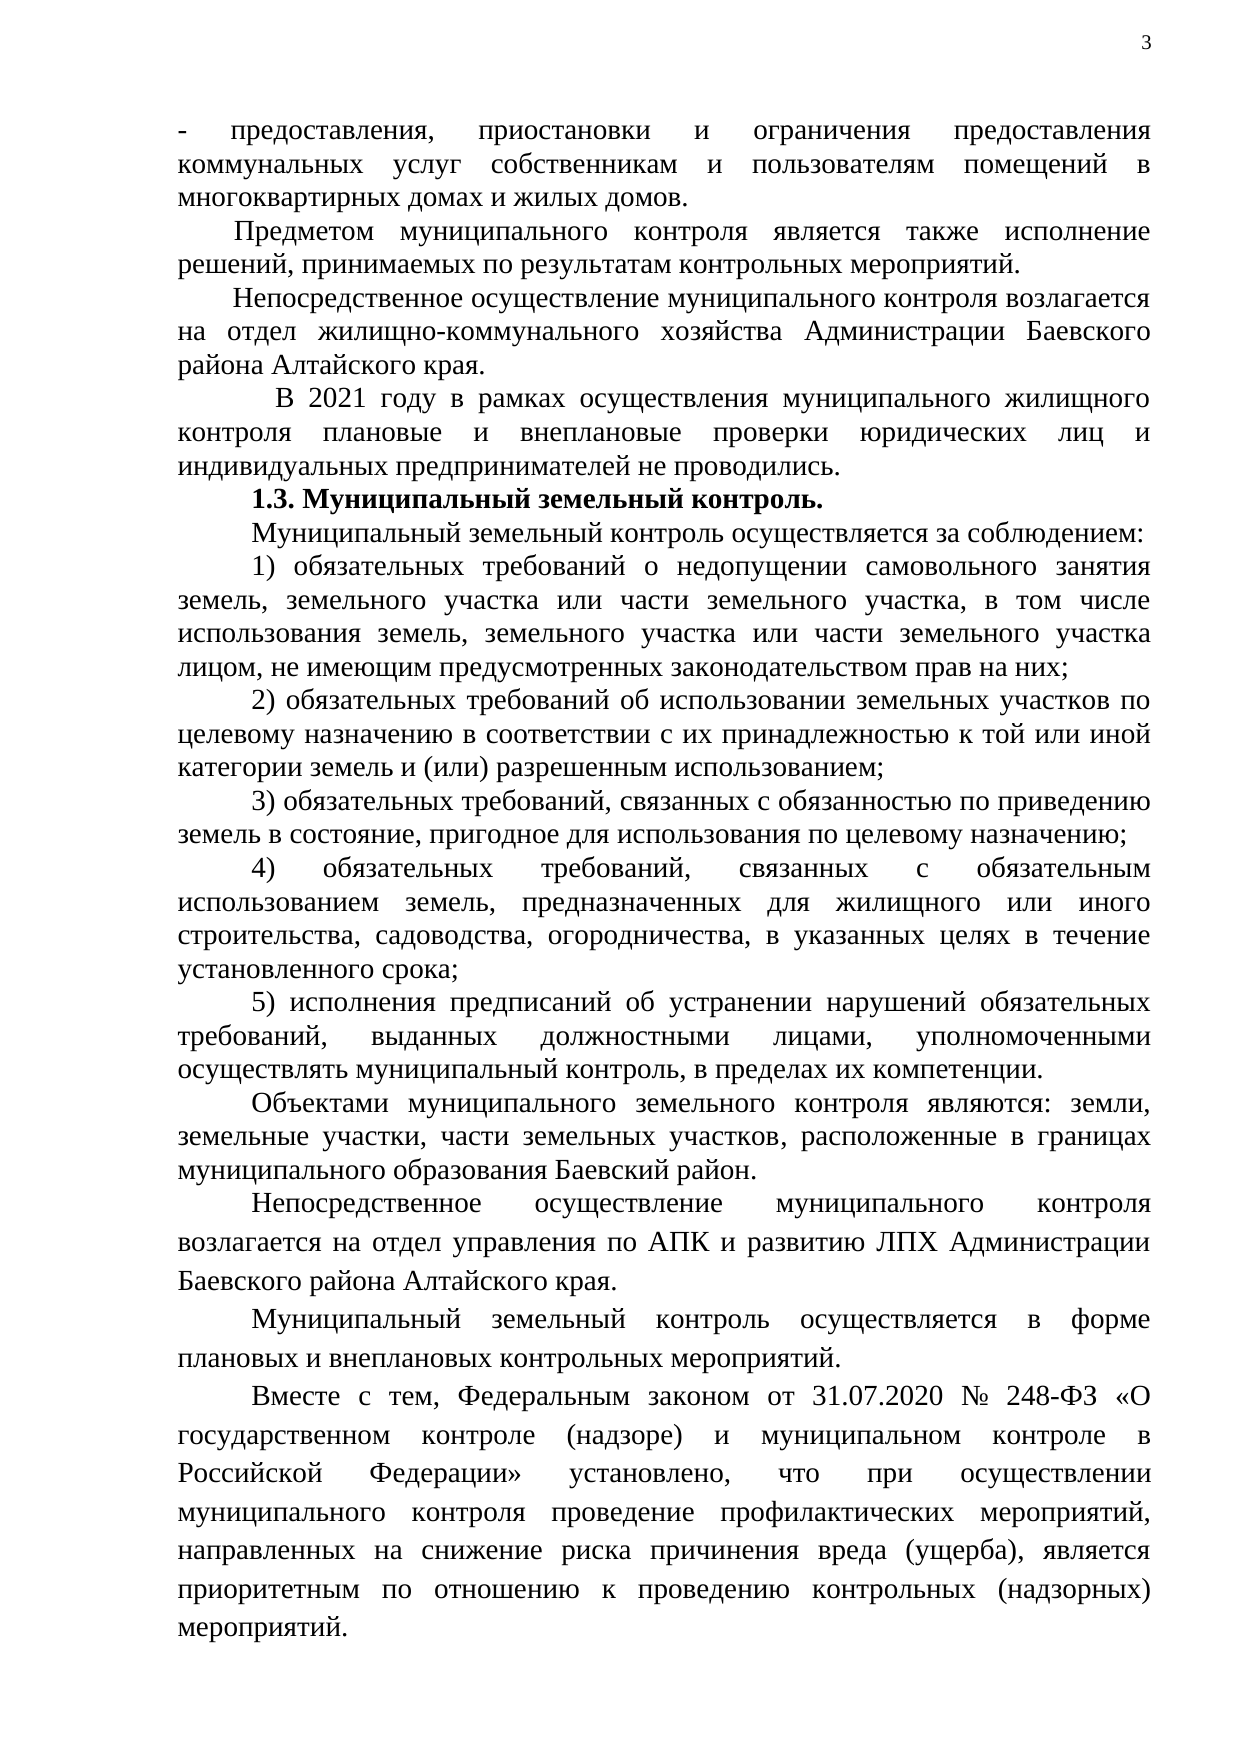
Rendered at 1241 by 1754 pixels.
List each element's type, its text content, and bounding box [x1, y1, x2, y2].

list Вместе с тем, Федеральным законом от 31.07.2020 № 248-ФЗ «О государственном контроле (надзоре) и муниципальном контроле в Российской Федерации» установлено, что при осуществлении муниципального контроля проведение профилактических мероприятий, направленных на снижение риска причинения вреда (ущерба), является приоритетным по отношению к проведению контрольных (надзорных) мероприятий. [177, 1378, 1152, 1643]
text В 2021 году в рамках осуществления муниципального жилищного контроля плановые и внеплановые проверки юридических лиц и индивидуальных предпринимателей не проводились. [177, 381, 1152, 481]
list Муниципальный земельный контроль осуществляется в форме плановых и внеплановых контрольных мероприятий. [177, 1301, 1152, 1373]
text Муниципальный земельный контроль осуществляется за соблюдением: [177, 515, 1152, 548]
text 1.3. Муниципальный земельный контроль. [177, 481, 1152, 515]
text Предметом муниципального контроля является также исполнение решений, принимаемых по результатам контрольных мероприятий. [177, 213, 1152, 280]
text 3) обязательных требований, связанных с обязанностью по приведению земель в состояние, пригодное для использования по целевому назначению; [177, 783, 1152, 850]
text 1) обязательных требований о недопущении самовольного занятия земель, земельного участка или части земельного участка, в том числе использования земель, земельного участка или части земельного участка лицом, не имеющим предусмотренных законодательством прав на них; [177, 548, 1152, 682]
text Объектами муниципального земельного контроля являются: земли, земельные участки, части земельных участков, расположенные в границах муниципального образования Баевский район. [177, 1085, 1152, 1186]
text - предоставления, приостановки и ограничения предоставления коммунальных услуг собственникам и пользователям помещений в многоквартирных домах и жилых домов. [177, 112, 1152, 213]
text Непосредственное осуществление муниципального контроля возлагается на отдел жилищно-коммунального хозяйства Администрации Баевского района Алтайского края. [177, 280, 1152, 381]
text 2) обязательных требований об использовании земельных участков по целевому назначению в соответствии с их принадлежностью к той или иной категории земель и (или) разрешенным использованием; [177, 682, 1152, 783]
text 4) обязательных требований, связанных с обязательным использованием земель, предназначенных для жилищного или иного строительства, садоводства, огородничества, в указанных целях в течение установленного срока; [177, 850, 1152, 984]
list Непосредственное осуществление муниципального контроля возлагается на отдел управления по АПК и развитию ЛПХ Администрации Баевского района Алтайского края. [177, 1186, 1152, 1296]
text 5) исполнения предписаний об устранении нарушений обязательных требований, выданных должностными лицами, уполномоченными осуществлять муниципальный контроль, в пределах их компетенции. [177, 984, 1152, 1085]
